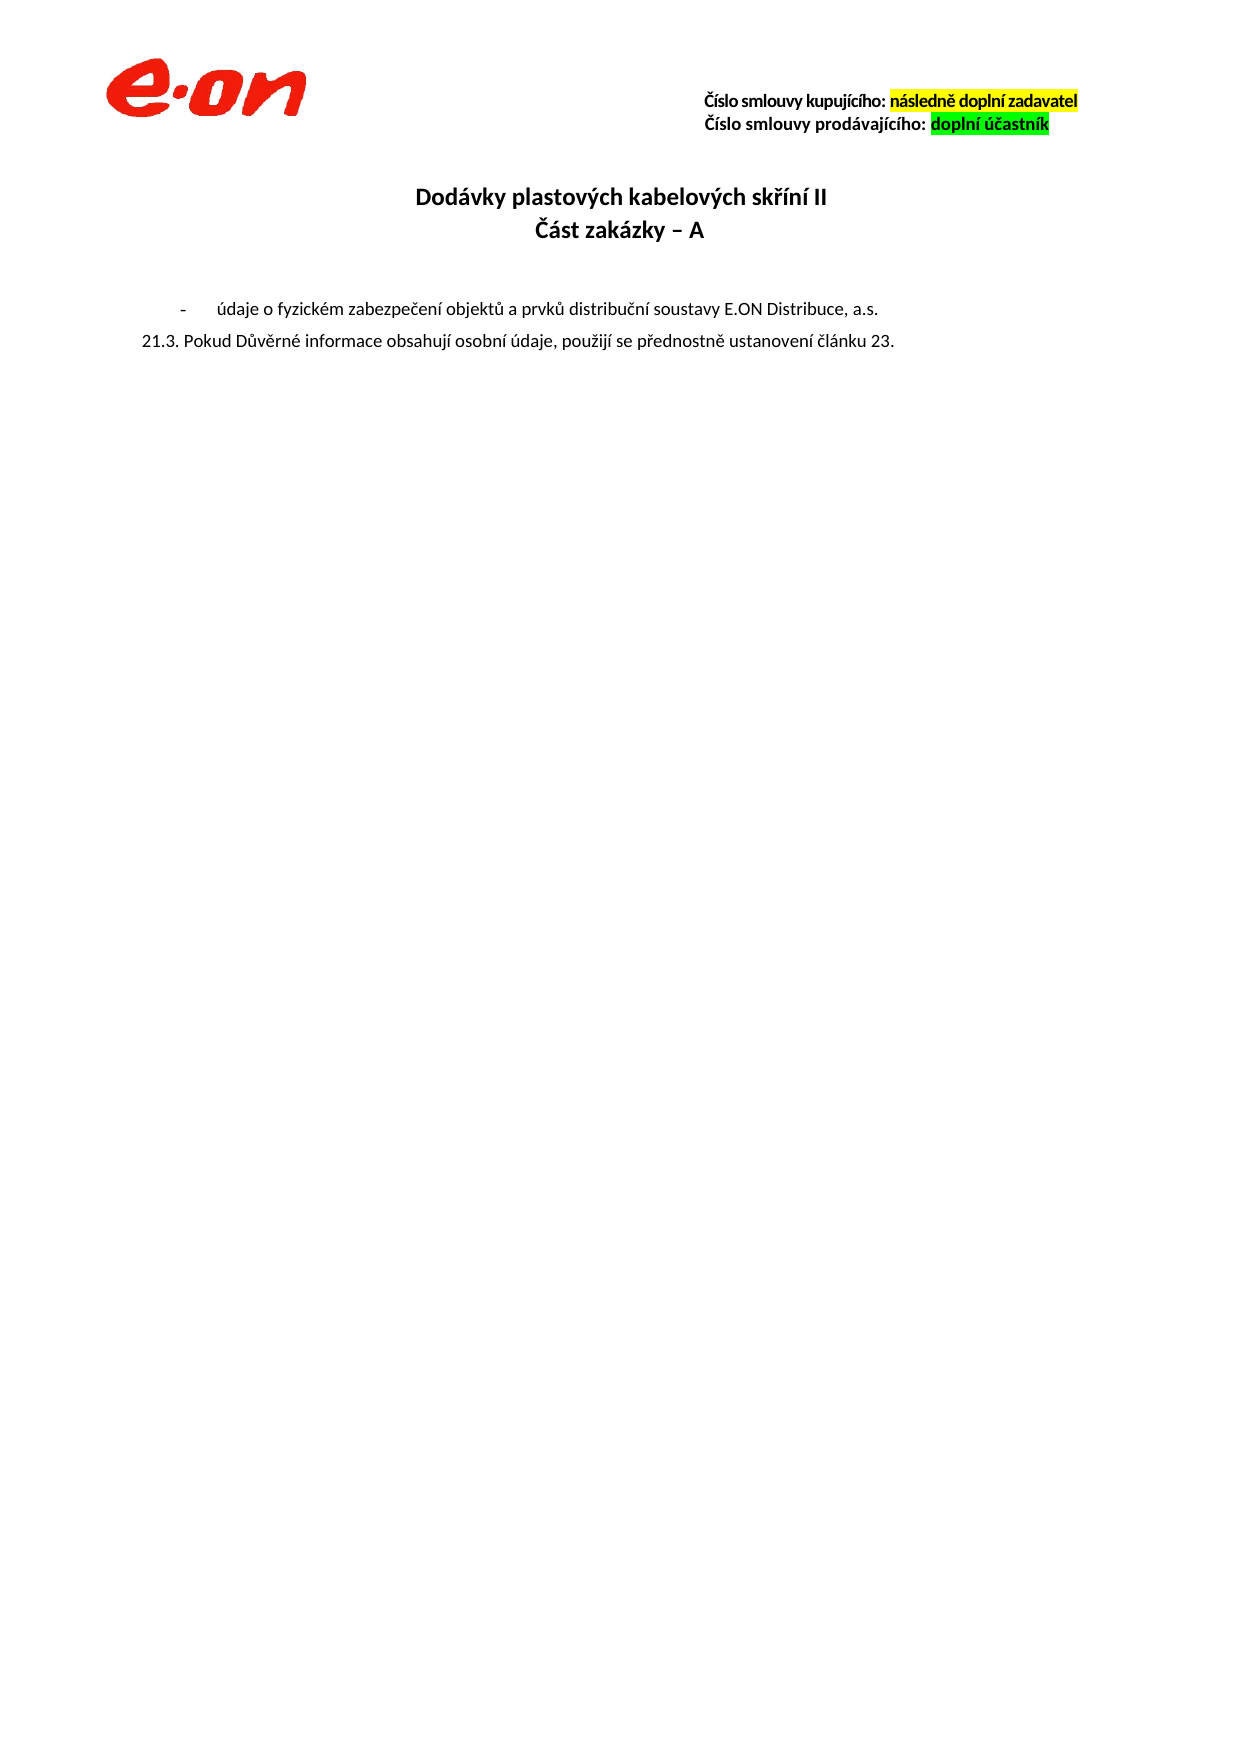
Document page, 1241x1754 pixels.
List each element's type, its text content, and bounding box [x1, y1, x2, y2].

picture [104, 56, 308, 119]
text 21.3. Pokud Důvěrné informace obsahují osobní údaje, použijí se přednostně ustanovení článku 23. [142, 329, 1135, 352]
list údaje o fyzickém zabezpečení objektů a prvků distribuční soustavy E.ON Distribuce, a.s. [180, 297, 1135, 320]
